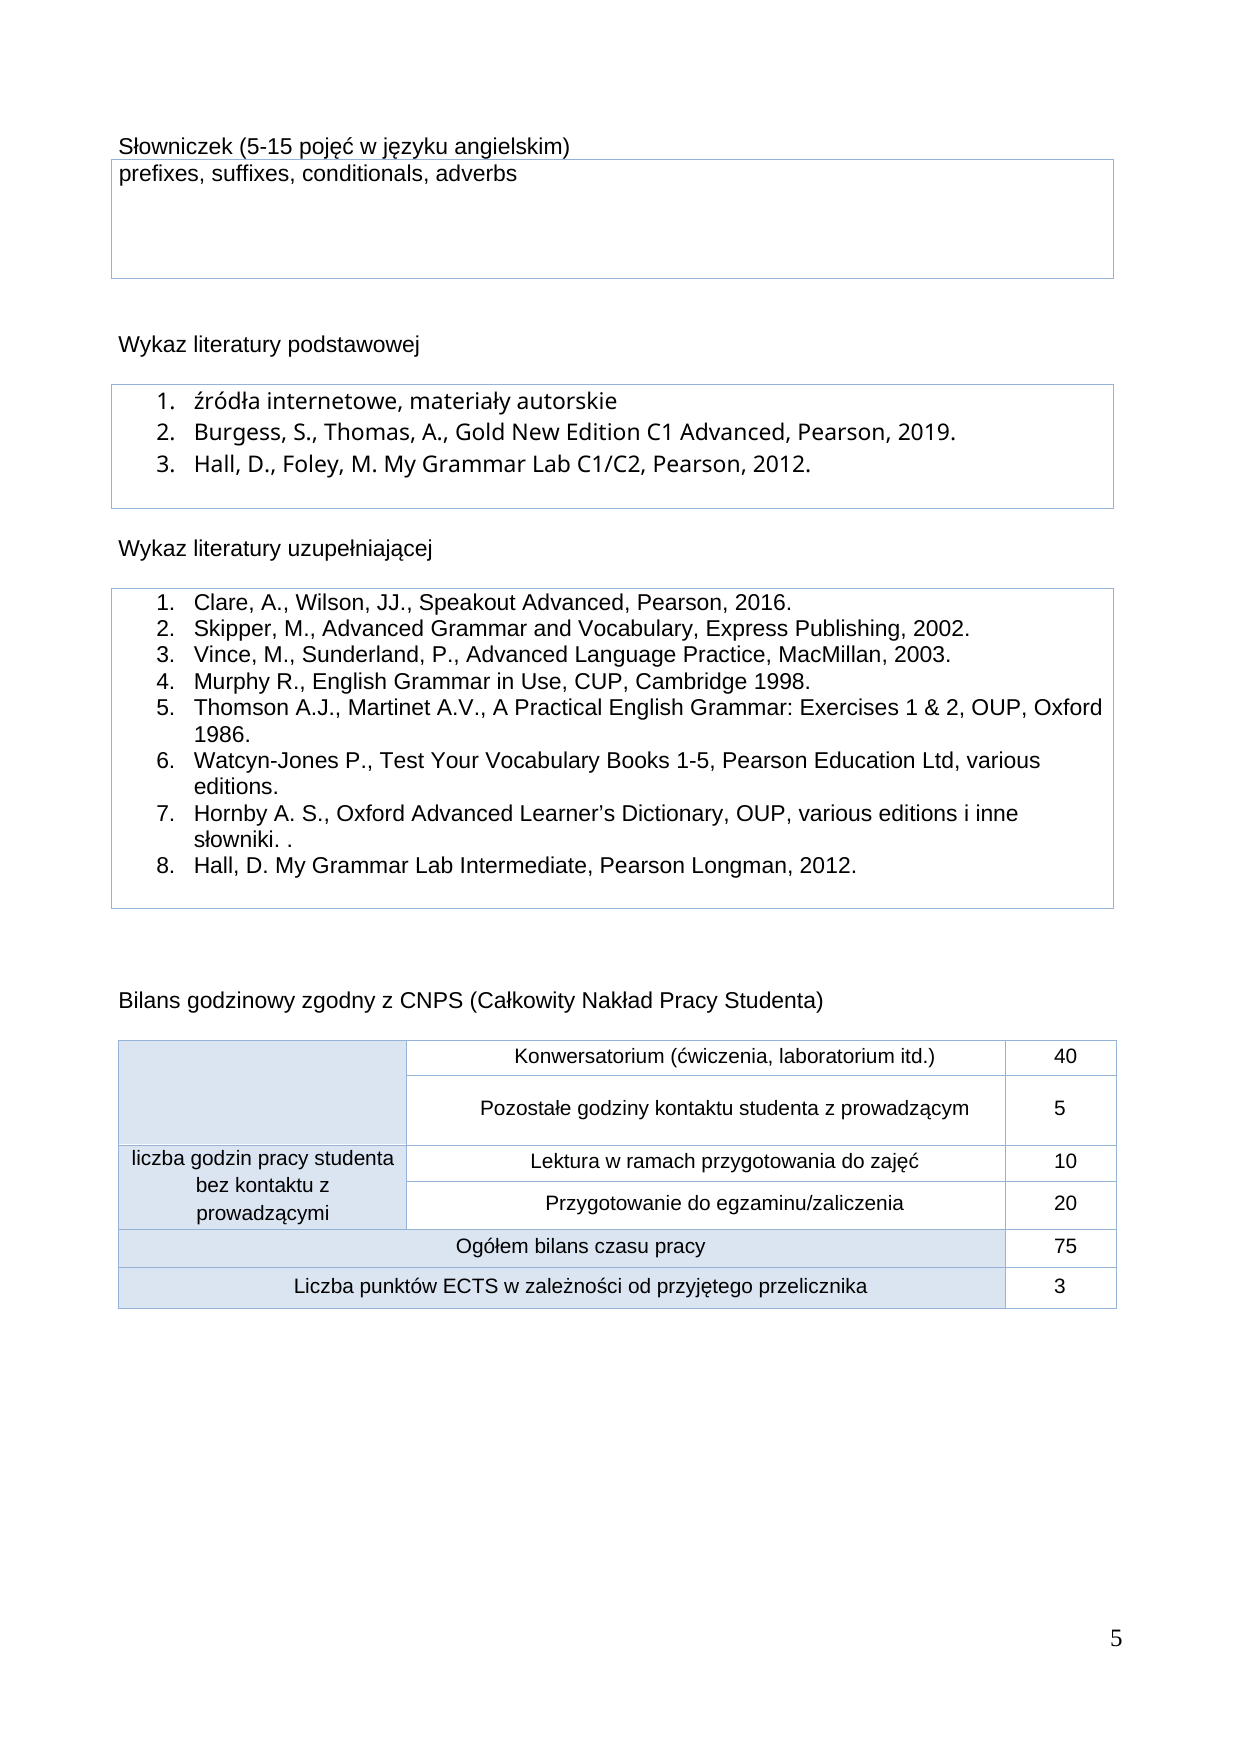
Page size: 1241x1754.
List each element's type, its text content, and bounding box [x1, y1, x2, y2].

table_cell 20 [1006, 1182, 1116, 1229]
text Bilans godzinowy zgodny z CNPS (Całkowity Nakład Pracy Studenta) [118, 987, 1122, 1014]
table_header Konwersatorium (ćwiczenia, laboratorium itd.) [407, 1041, 1005, 1075]
table_cell liczba godzin pracy studenta bez kontaktu z prowadzącymi [119, 1146, 406, 1229]
table_header [119, 1041, 406, 1144]
table_cell Lektura w ramach przygotowania do zajęć [407, 1146, 1005, 1181]
table_cell Ogółem bilans czasu pracy [119, 1230, 1005, 1267]
table_cell 3 [1006, 1268, 1116, 1308]
table_header Clare, A., Wilson, JJ., Speakout Advanced, Pearson, 2016. Skipper, M., Advanced Grammar and Vocabulary, Express Publishing, 2002. Vince, M., Sunderland, P., Advanced Language Practice, MacMillan, 2003. Murphy R., English Grammar in Use, CUP, Cambridge 1998. Thomson A.J., Martinet A.V., A Practical English Grammar: Exercises 1 & 2, OUP, Oxford 1986. Watcyn-Jones P., Test Your Vocabulary Books 1-5, Pearson Education Ltd, various editions. Hornby A. S., Oxford Advanced Learner’s Dictionary, OUP, various editions i inne słowniki. . Hall, D. My Grammar Lab Intermediate, Pearson Longman, 2012. [112, 589, 1113, 907]
table_cell Liczba punktów ECTS w zależności od przyjętego przelicznika [119, 1268, 1005, 1308]
table_header 40 [1006, 1041, 1116, 1075]
table_cell 5 [1006, 1076, 1116, 1144]
table_cell Pozostałe godziny kontaktu studenta z prowadzącym [407, 1076, 1005, 1144]
table_header źródła internetowe, materiały autorskie Burgess, S., Thomas, A., Gold New Edition C1 Advanced, Pearson, 2019. Hall, D., Foley, M. My Grammar Lab C1/C2, Pearson, 2012. [112, 385, 1113, 508]
table_cell 10 [1006, 1146, 1116, 1181]
table_header prefixes, suffixes, conditionals, adverbs [112, 160, 1113, 278]
table_cell Przygotowanie do egzaminu/zaliczenia [407, 1182, 1005, 1229]
text Wykaz literatury uzupełniającej [118, 535, 1122, 561]
text Wykaz literatury podstawowej [118, 331, 1122, 358]
text Słowniczek (5-15 pojęć w języku angielskim) [118, 133, 1122, 159]
table_cell 75 [1006, 1230, 1116, 1267]
